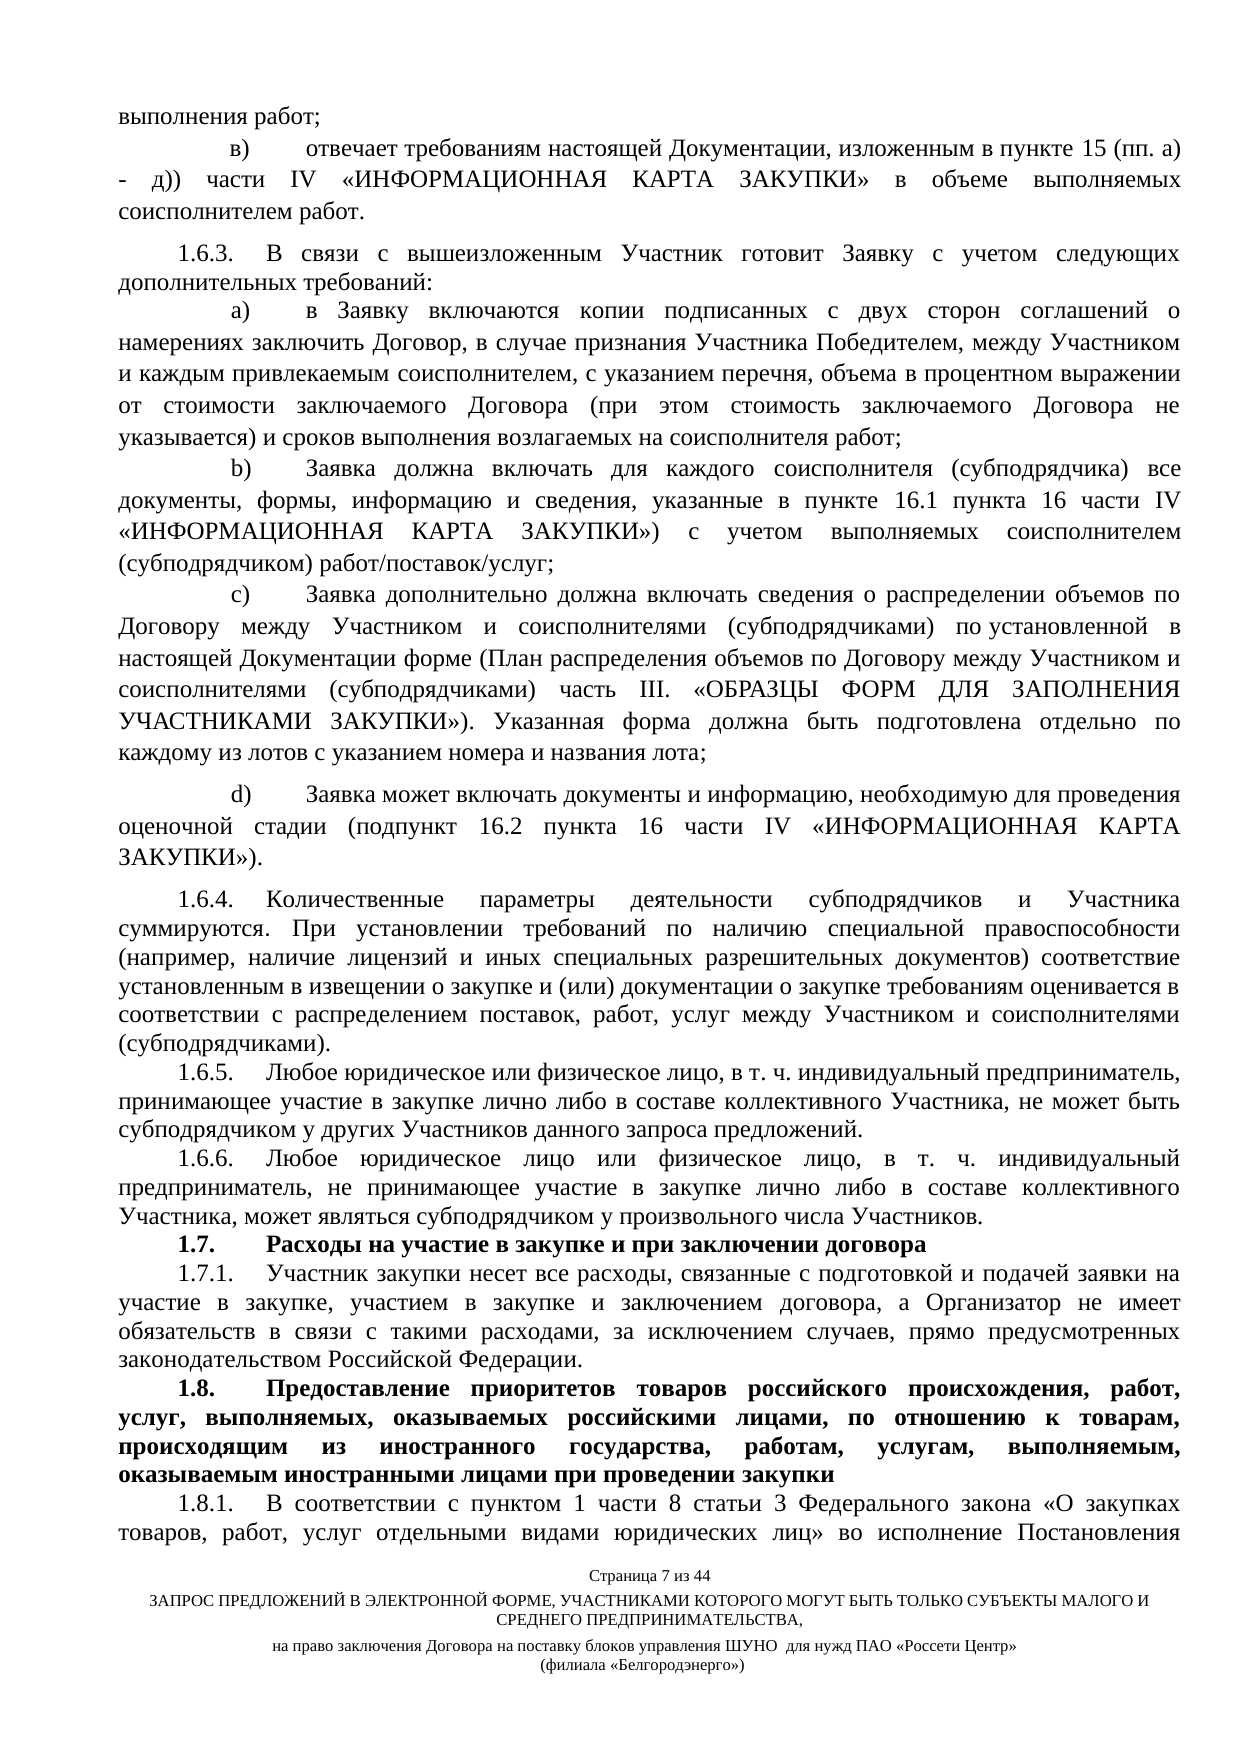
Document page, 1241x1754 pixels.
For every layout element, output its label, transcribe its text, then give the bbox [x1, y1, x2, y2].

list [118, 101, 1181, 130]
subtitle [118, 1488, 1181, 1546]
subtitle Участник закупки несет все расходы, связанные с подготовкой и подачей заявки на участие в закупке, участием в закупке и заключением договора, а Организатор не имеет обязательств в связи с такими расходами, за исключением случаев, прямо предусмотренных законодательством Российской Федерации. [118, 1258, 1181, 1373]
subtitle В связи с вышеизложенным Участник готовит Заявку с учетом следующих дополнительных требований: [118, 238, 1181, 295]
subtitle Количественные параметры деятельности субподрядчиков и Участника суммируются. При установлении требований по наличию специальной правоспособности (например, наличие лицензий и иных специальных разрешительных документов) соответствие установленным в извещении о закупке и (или) документации о закупке требованиям оценивается в соответствии с распределением поставок, работ, услуг между Участником и соисполнителями (субподрядчиками). [118, 884, 1181, 1057]
subtitle Расходы на участие в закупке и при заключении договора [118, 1229, 1181, 1258]
list в Заявку включаются копии подписанных с двух сторон соглашений о намерениях заключить Договор, в случае признания Участника Победителем, между Участником и каждым привлекаемым соисполнителем, с указанием перечня, объема в процентном выражении от стоимости заключаемого Договора (при этом стоимость заключаемого Договора не указывается) и сроков выполнения возлагаемых на соисполнителя работ; [118, 295, 1181, 450]
subtitle Любое юридическое лицо или физическое лицо, в т. ч. индивидуальный предприниматель, не принимающее участие в закупке лично либо в составе коллективного Участника, может являться субподрядчиком у произвольного числа Участников. [118, 1143, 1181, 1229]
list Заявка должна включать для каждого соисполнителя (субподрядчика) все документы, формы, информацию и сведения, указанные в пункте 16.1 пункта 16 части IV «ИНФОРМАЦИОННАЯ КАРТА ЗАКУПКИ») с учетом выполняемых соисполнителем (субподрядчиком) работ/поставок/услуг; [118, 453, 1181, 577]
list отвечает требованиям настоящей Документации, изложенным в пункте 15 (пп. а) - д)) части IV «ИНФОРМАЦИОННАЯ КАРТА ЗАКУПКИ» в объеме выполняемых соисполнителем работ. [118, 133, 1181, 225]
list Заявка дополнительно должна включать сведения о распределении объемов по Договору между Участником и соисполнителями (субподрядчиками) по установленной в настоящей Документации форме (План распределения объемов по Договору между Участником и соисполнителями (субподрядчиками) часть III. «ОБРАЗЦЫ ФОРМ ДЛЯ ЗАПОЛНЕНИЯ УЧАСТНИКАМИ ЗАКУПКИ»). Указанная форма должна быть подготовлена отдельно по каждому из лотов с указанием номера и названия лота; [118, 579, 1181, 766]
subtitle Любое юридическое или физическое лицо, в т. ч. индивидуальный предприниматель, принимающее участие в закупке лично либо в составе коллективного Участника, не может быть субподрядчиком у других Участников данного запроса предложений. [118, 1057, 1181, 1143]
subtitle Предоставление приоритетов товаров российского происхождения, работ, услуг, выполняемых, оказываемых российскими лицами, по отношению к товарам, происходящим из иностранного государства, работам, услугам, выполняемым, оказываемым иностранными лицами при проведении закупки [118, 1373, 1181, 1488]
list Заявка может включать документы и информацию, необходимую для проведения оценочной стадии (подпункт 16.2 пункта 16 части IV «ИНФОРМАЦИОННАЯ КАРТА ЗАКУПКИ»). [118, 779, 1181, 871]
